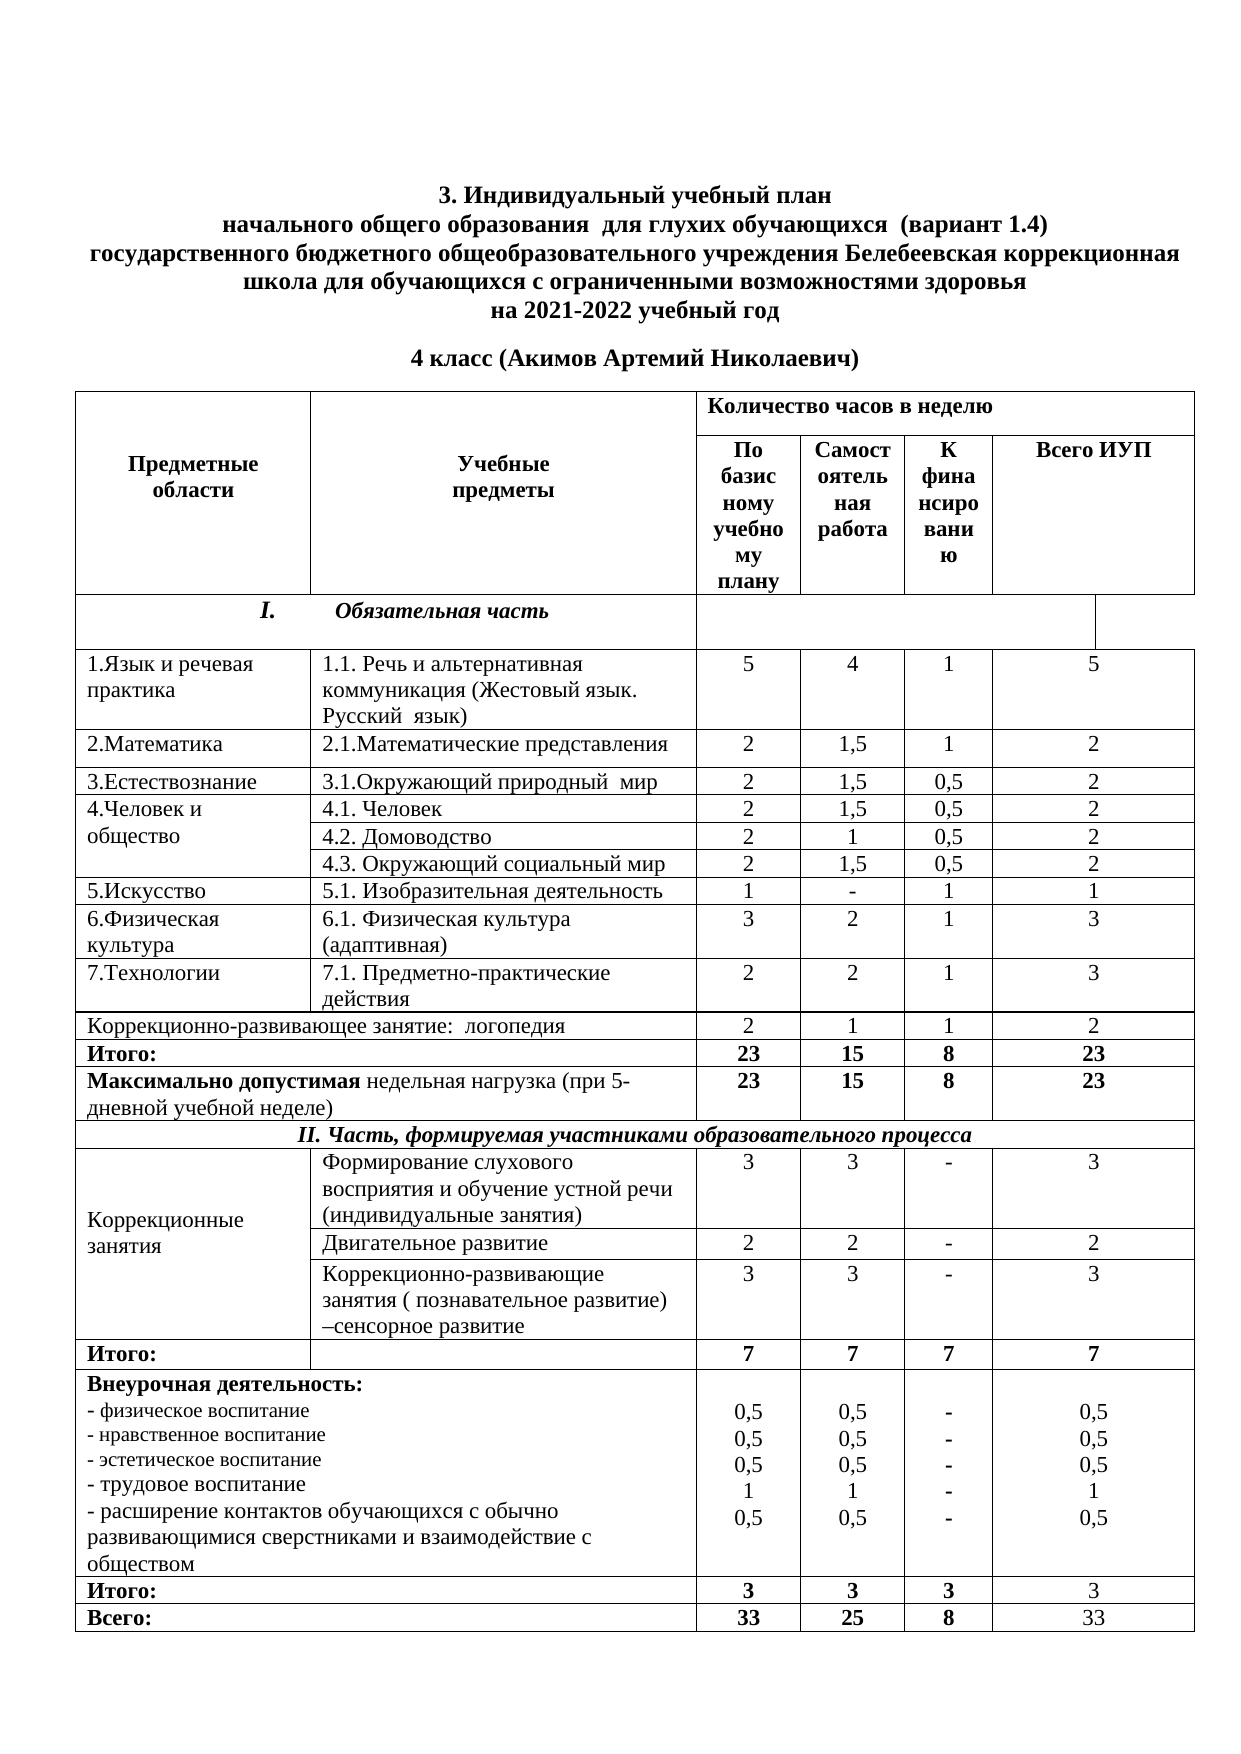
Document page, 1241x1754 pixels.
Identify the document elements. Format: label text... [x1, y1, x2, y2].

table_cell 3 [905, 1577, 992, 1603]
table_cell 7 [993, 1340, 1194, 1369]
table_cell 2.Математика [76, 730, 310, 767]
table_cell 1,5 [801, 850, 904, 877]
table_cell 7.Технологии [76, 959, 310, 1011]
table_cell 1,5 [801, 730, 904, 767]
table_cell Самостоятельная работа [801, 436, 904, 594]
table_cell 1.Язык и речевая практика [76, 650, 310, 729]
table_cell 3 [697, 905, 800, 958]
table_cell 0,5 [905, 768, 992, 794]
table_cell Итого: [76, 1040, 696, 1066]
table_cell 0,5 [905, 850, 992, 877]
table_cell [697, 595, 1095, 649]
table_cell Итого: [76, 1340, 310, 1369]
table_cell 15 [801, 1040, 904, 1066]
table_cell Коррекционные занятия [76, 1149, 310, 1339]
table_cell 4.3. Окружающий социальный мир [311, 850, 696, 877]
text 3. Индивидуальный учебный план [89, 180, 1181, 209]
text на 2021-2022 учебный год [89, 295, 1181, 324]
table_cell 25 [801, 1604, 904, 1631]
table_cell Итого: [76, 1577, 696, 1603]
table_cell 1 [697, 878, 800, 904]
table_cell 5.1. Изобразительная деятельность [311, 878, 696, 904]
table_cell 1,5 [801, 768, 904, 794]
table_cell 0,5 0,5 0,5 1 0,5 [993, 1370, 1194, 1576]
table_cell 2 [993, 795, 1194, 822]
table_cell 3 [993, 1149, 1194, 1227]
table_cell 3 [801, 1149, 904, 1227]
table_cell 3 [801, 1577, 904, 1603]
table_cell Обязательная часть [76, 595, 696, 649]
table_cell 0,5 [905, 823, 992, 849]
table_cell 5.Искусство [76, 878, 310, 904]
text 4 класс (Акимов Артемий Николаевич) [89, 343, 1181, 372]
table_cell 3 [993, 905, 1194, 958]
table_cell 2 [993, 730, 1194, 767]
table_cell 7.1. Предметно-практические действия [311, 959, 696, 1011]
table_cell Формирование слухового восприятия и обучение устной речи (индивидуальные занятия) [311, 1149, 696, 1227]
table_cell 3 [697, 1149, 800, 1227]
table_cell 2 [697, 959, 800, 1011]
table_cell 0,5 [905, 795, 992, 822]
table_cell 2 [801, 1229, 904, 1259]
table_cell 5 [993, 650, 1194, 729]
table_cell Двигательное развитие [311, 1229, 696, 1259]
table_cell Внеурочная деятельность: - физическое воспитание - нравственное воспитание - эстетическое воспитание - трудовое воспитание - расширение контактов обучающихся с обычно развивающимися сверстниками и взаимодействие с обществом [76, 1370, 696, 1576]
table_cell 1 [993, 878, 1194, 904]
table_cell 2 [993, 823, 1194, 849]
table_cell 2 [801, 905, 904, 958]
table_cell 1 [801, 823, 904, 849]
table_cell 2 [993, 1229, 1194, 1259]
table_cell 8 [905, 1040, 992, 1066]
table_cell 4.1. Человек [311, 795, 696, 822]
table_cell 33 [993, 1604, 1194, 1631]
table_cell 0,5 0,5 0,5 1 0,5 [801, 1370, 904, 1576]
table_cell 1,5 [801, 795, 904, 822]
table_cell 5 [697, 650, 800, 729]
table_cell 1 [905, 878, 992, 904]
table_cell 1 [905, 730, 992, 767]
table_header Учебные предметы [311, 392, 696, 594]
text начального общего образования для глухих обучающихся (вариант 1.4) [89, 209, 1181, 238]
table_cell 1 [905, 650, 992, 729]
table_cell 3 [697, 1260, 800, 1339]
table_cell - [905, 1260, 992, 1339]
table_cell 1.1. Речь и альтернативная коммуникация (Жестовый язык. Русский язык) [311, 650, 696, 729]
table_cell 6.Физическая культура [76, 905, 310, 958]
table_cell 23 [697, 1040, 800, 1066]
table_cell 8 [905, 1067, 992, 1120]
table_header Количество часов в неделю [697, 392, 1194, 435]
table_cell 2 [697, 730, 800, 767]
table_cell [311, 1340, 696, 1369]
table_cell 4 [801, 650, 904, 729]
table_cell 3 [993, 959, 1194, 1011]
table_cell 3.1.Окружающий природный мир [311, 768, 696, 794]
table_cell 1 [905, 905, 992, 958]
table_cell 2 [993, 1013, 1194, 1039]
table_cell 2 [697, 768, 800, 794]
table_cell 1 [801, 1013, 904, 1039]
table_cell - [801, 878, 904, 904]
table_cell 2 [697, 850, 800, 877]
text государственного бюджетного общеобразовательного учреждения Белебеевская коррекционная школа для обучающихся с ограниченными возможностями здоровья [89, 238, 1181, 295]
table_cell 33 [697, 1604, 800, 1631]
table_cell 4.2. Домоводство [311, 823, 696, 849]
table_cell 3 [993, 1577, 1194, 1603]
table_cell - [905, 1229, 992, 1259]
table_header Предметные области [76, 392, 310, 594]
table_cell 4.Человек и общество [76, 795, 310, 877]
table_cell 3.Естествознание [76, 768, 310, 794]
table_cell 7 [905, 1340, 992, 1369]
table_cell Максимально допустимая недельная нагрузка (при 5-дневной учебной неделе) [76, 1067, 696, 1120]
table_cell - [905, 1149, 992, 1227]
table_cell 1 [905, 959, 992, 1011]
table_cell 23 [993, 1067, 1194, 1120]
table_cell По базис ному учебному плану [697, 436, 800, 594]
table_cell Всего ИУП [993, 436, 1194, 594]
table_cell 2 [697, 823, 800, 849]
table_cell 8 [905, 1604, 992, 1631]
table_cell 2 [993, 850, 1194, 877]
table_cell 2.1.Математические представления [311, 730, 696, 767]
table_cell 2 [993, 768, 1194, 794]
table_cell 3 [697, 1577, 800, 1603]
table_cell 2 [697, 1013, 800, 1039]
table_cell 6.1. Физическая культура (адаптивная) [311, 905, 696, 958]
table_cell Коррекционно-развивающее занятие: логопедия [76, 1013, 696, 1039]
table_cell 15 [801, 1067, 904, 1120]
table_cell К финансированию [905, 436, 992, 594]
table_cell 7 [801, 1340, 904, 1369]
table_cell 23 [993, 1040, 1194, 1066]
table_cell 2 [697, 1229, 800, 1259]
table_cell 3 [801, 1260, 904, 1339]
table_cell 1 [905, 1013, 992, 1039]
table_cell 3 [993, 1260, 1194, 1339]
table_cell 0,5 0,5 0,5 1 0,5 [697, 1370, 800, 1576]
table_cell II. Часть, формируемая участниками образовательного процесса [76, 1121, 1194, 1147]
table_cell 2 [801, 959, 904, 1011]
table_cell 23 [697, 1067, 800, 1120]
table_cell 7 [697, 1340, 800, 1369]
table_cell - - - - - [905, 1370, 992, 1576]
table_cell 2 [697, 795, 800, 822]
table_cell Коррекционно-развивающие занятия ( познавательное развитие) –сенсорное развитие [311, 1260, 696, 1339]
table_cell Всего: [76, 1604, 696, 1631]
